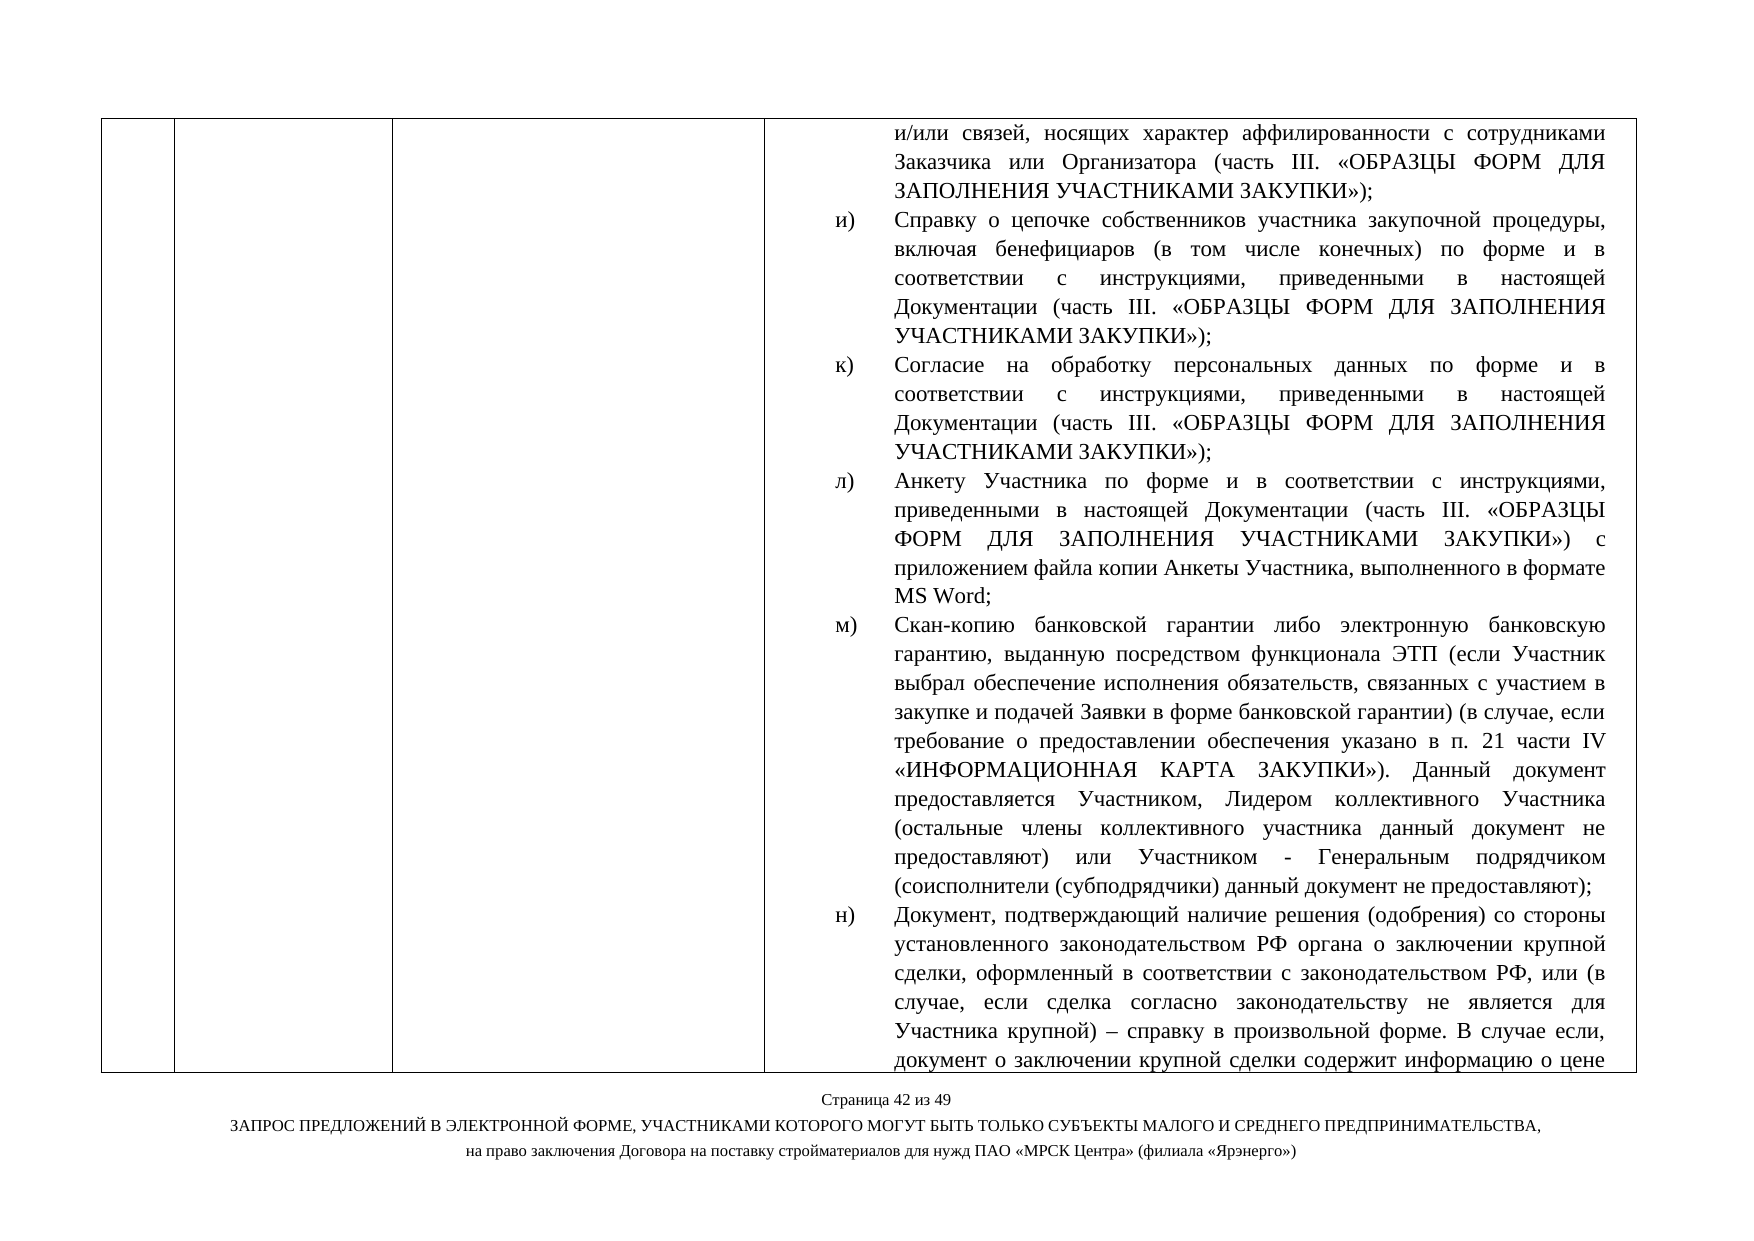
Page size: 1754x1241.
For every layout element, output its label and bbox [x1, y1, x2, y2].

table_cell [175, 119, 392, 1072]
table_cell [765, 119, 1636, 1072]
table_cell [102, 119, 174, 1072]
table_cell [393, 119, 764, 1072]
